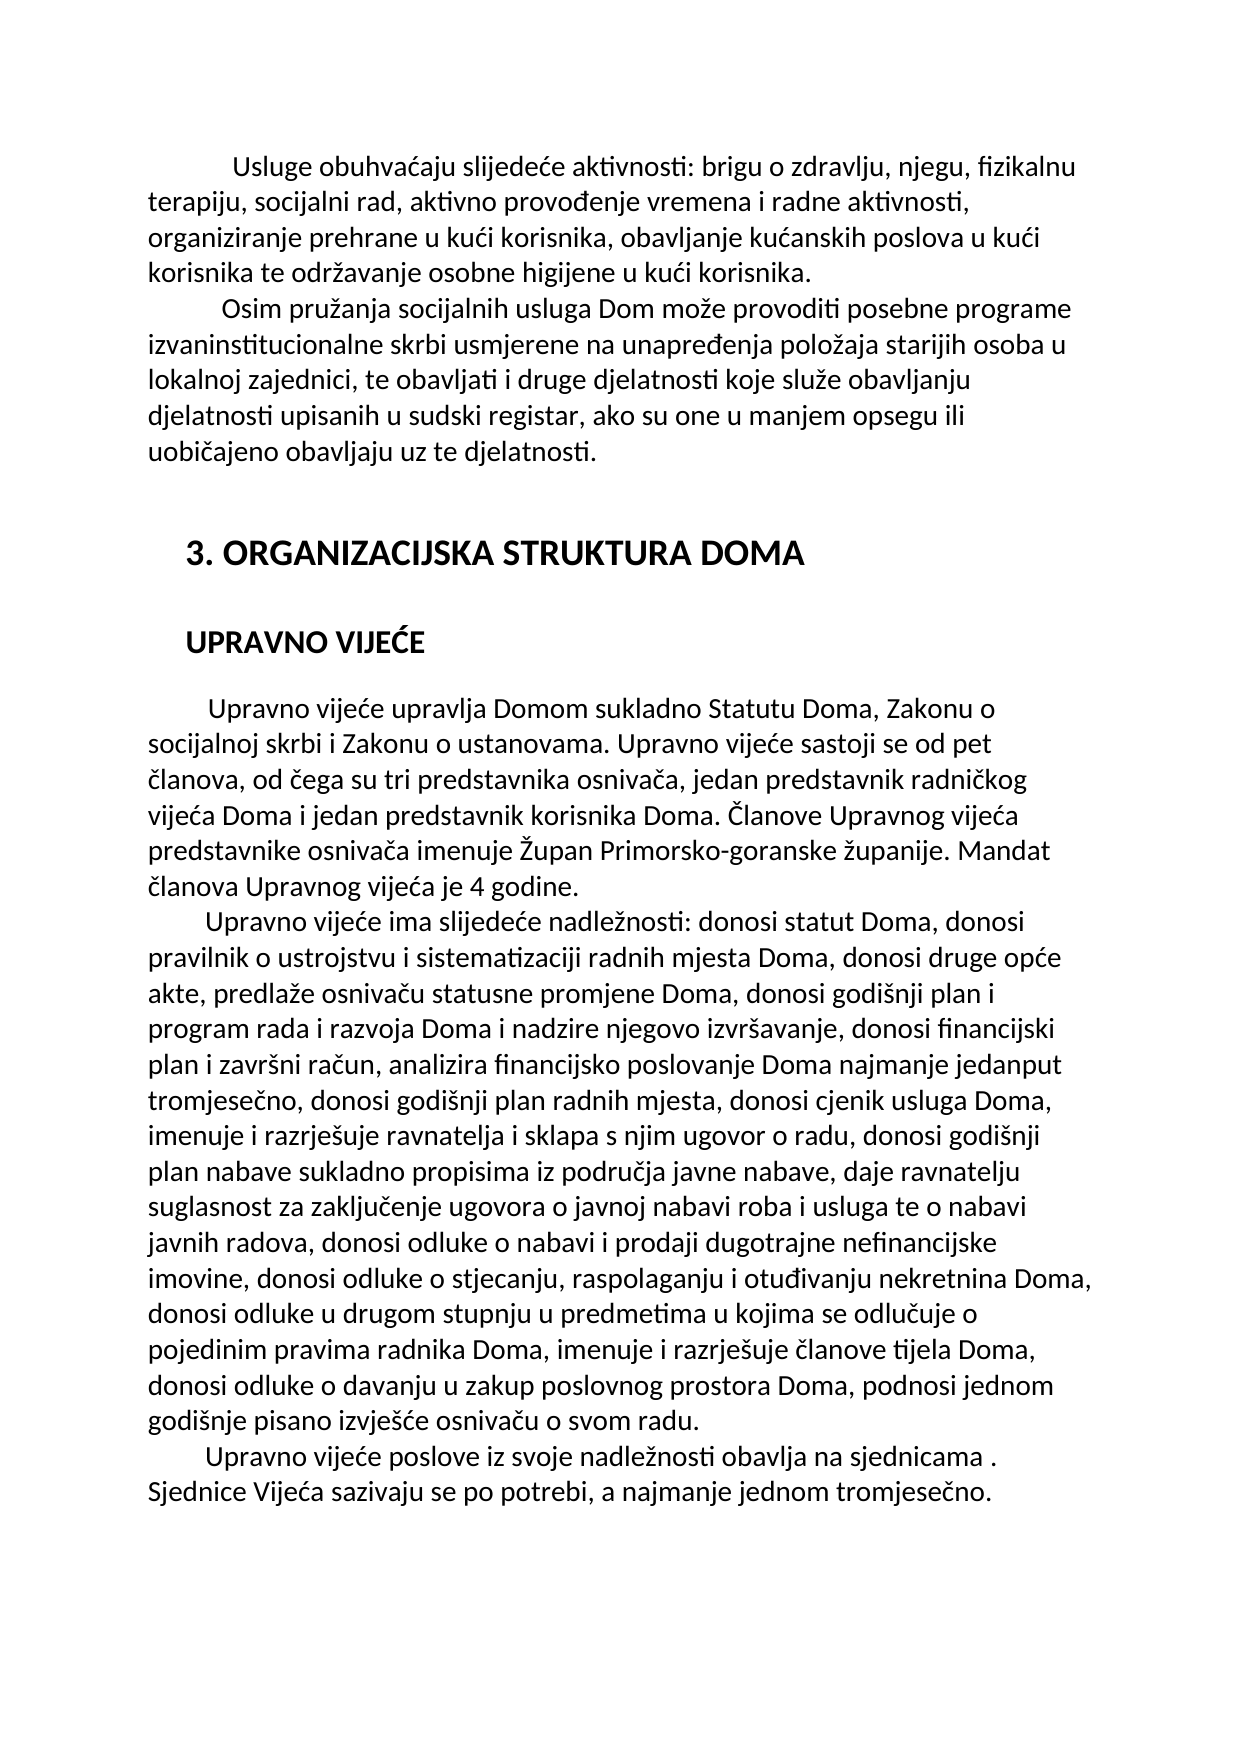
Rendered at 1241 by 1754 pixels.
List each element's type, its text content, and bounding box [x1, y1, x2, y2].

text terapiju, socijalni rad, aktivno provođenje vremena i radne aktivnosti, organiziranje prehrane u kući korisnika, obavljanje kućanskih poslova u kući korisnika te održavanje osobne higijene u kući korisnika. [148, 183, 1093, 290]
text Usluge obuhvaćaju slijedeće aktivnosti: brigu o zdravlju, njegu, fizikalnu [232, 148, 1093, 183]
text Upravno vijeće ima slijedeće nadležnosti: donosi statut Doma, donosi pravilnik o ustrojstvu i sistematizaciji radnih mjesta Doma, donosi druge opće akte, predlaže osnivaču statusne promjene Doma, donosi godišnji plan i program rada i razvoja Doma i nadzire njegovo izvršavanje, donosi financijski plan i završni račun, analizira financijsko poslovanje Doma najmanje jedanput tromjesečno, donosi godišnji plan radnih mjesta, donosi cjenik usluga Doma, imenuje i razrješuje ravnatelja i sklapa s njim ugovor o radu, donosi godišnji plan nabave sukladno propisima iz područja javne nabave, daje ravnatelju suglasnost za zaključenje ugovora o javnoj nabavi roba i usluga te o nabavi javnih radova, donosi odluke o nabavi i prodaji dugotrajne nefinancijske imovine, donosi odluke o stjecanju, raspolaganju i otuđivanju nekretnina Doma, donosi odluke u drugom stupnju u predmetima u kojima se odlučuje o pojedinim pravima radnika Doma, imenuje i razrješuje članove tijela Doma, donosi odluke o davanju u zakup poslovnog prostora Doma, podnosi jednom godišnje pisano izvješće osnivaču o svom radu. [148, 903, 1093, 1438]
text UPRAVNO VIJEĆE [148, 621, 1093, 662]
text 3. ORGANIZACIJSKA STRUKTURA DOMA [148, 529, 1093, 575]
text Osim pružanja socijalnih usluga Dom može provoditi posebne programe izvaninstitucionalne skrbi usmjerene na unapređenja položaja starijih osoba u lokalnoj zajednici, te obavljati i druge djelatnosti koje služe obavljanju djelatnosti upisanih u sudski registar, ako su one u manjem opsegu ili uobičajeno obavljaju uz te djelatnosti. [148, 290, 1093, 468]
text Upravno vijeće poslove iz svoje nadležnosti obavlja na sjednicama . Sjednice Vijeća sazivaju se po potrebi, a najmanje jednom tromjesečno. [148, 1438, 1093, 1509]
text Upravno vijeće upravlja Domom sukladno Statutu Doma, Zakonu o socijalnoj skrbi i Zakonu o ustanovama. Upravno vijeće sastoji se od pet članova, od čega su tri predstavnika osnivača, jedan predstavnik radničkog vijeća Doma i jedan predstavnik korisnika Doma. Članove Upravnog vijeća predstavnike osnivača imenuje Župan Primorsko-goranske županije. Mandat članova Upravnog vijeća je 4 godine. [148, 690, 1093, 903]
